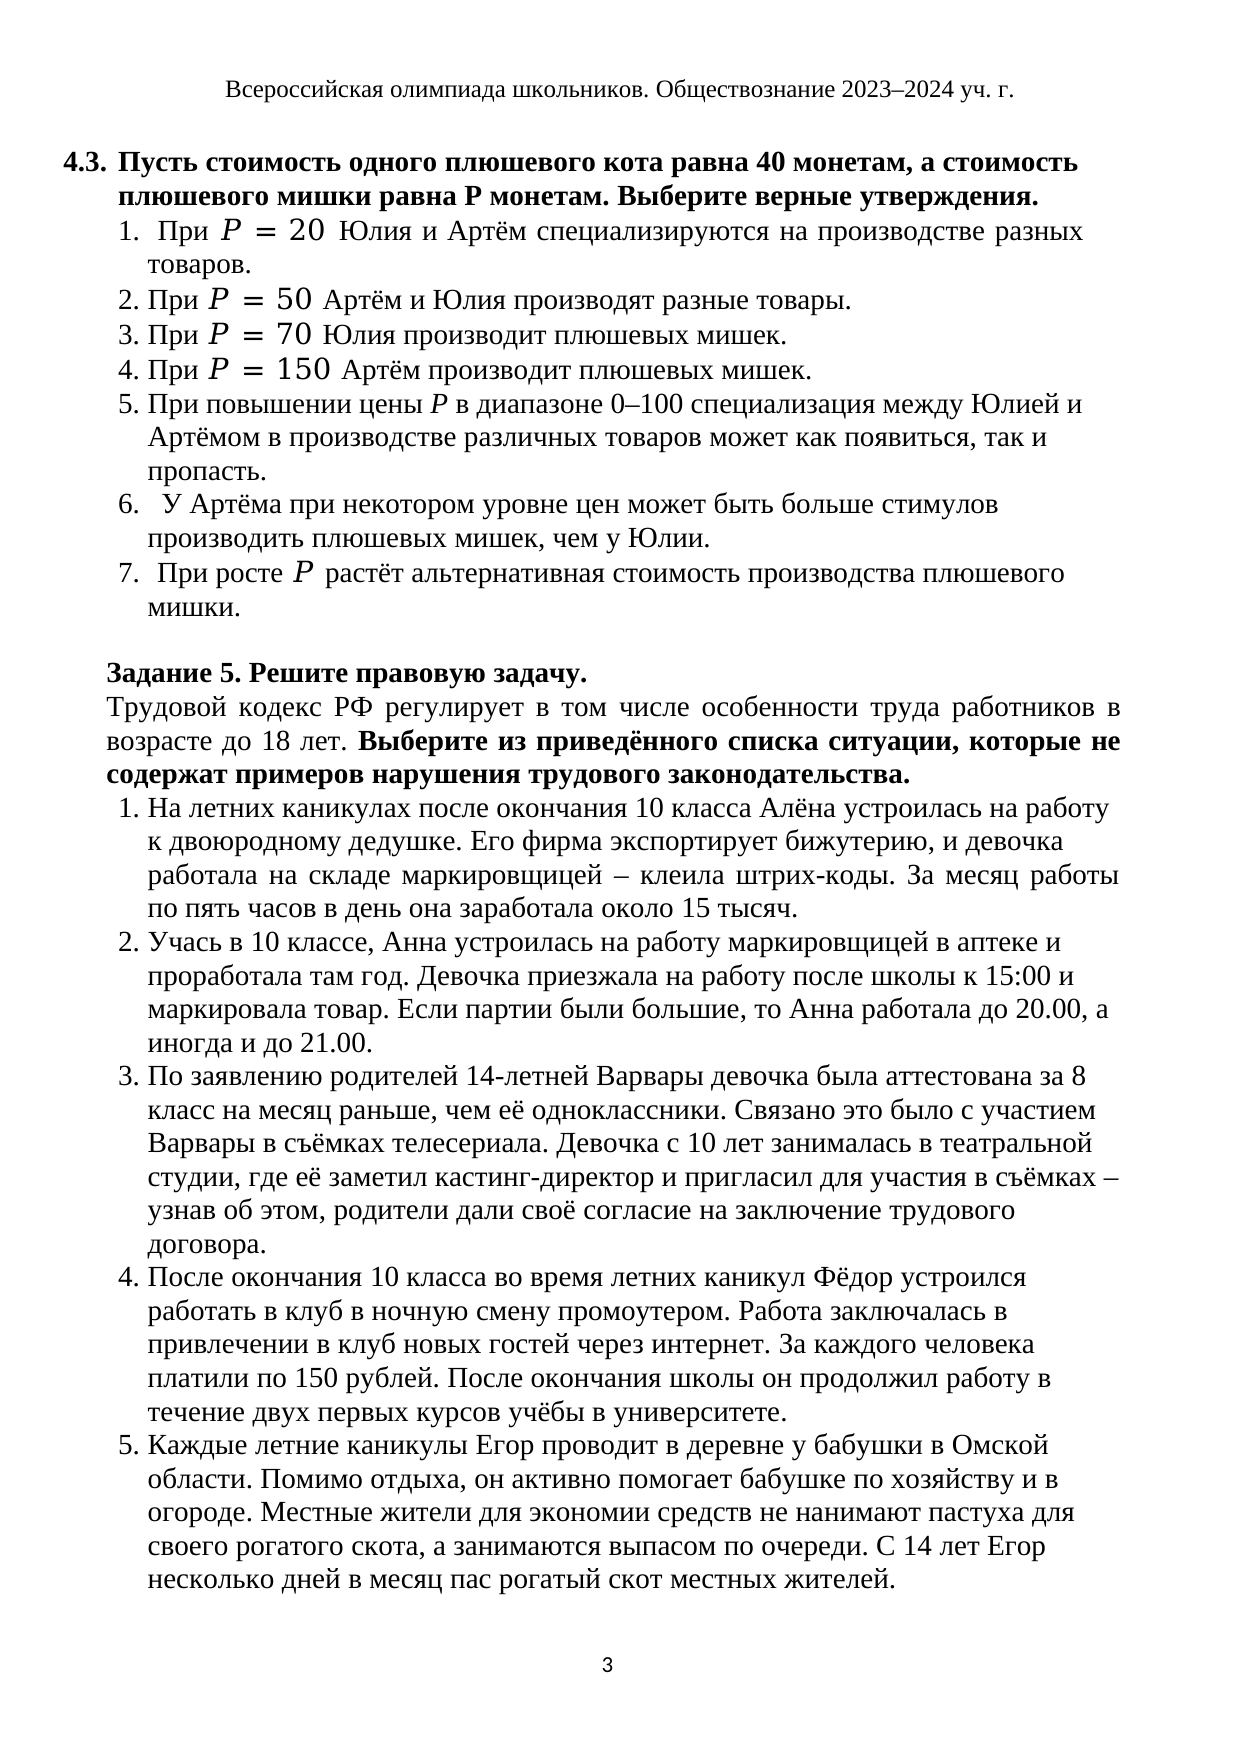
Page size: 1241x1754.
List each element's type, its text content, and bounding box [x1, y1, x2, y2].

list Каждые летние каникулы Егор проводит в деревне у бабушки в Омской области. Помимо отдыха, он активно помогает бабушке по хозяйству и в огороде. Местные жители для экономии средств не нанимают пастуха для своего рогатого скота, а занимаются выпасом по очереди. С 14 лет Егор несколько дней в месяц пас рогатый скот местных жителей. [118, 1427, 1122, 1595]
list У Артёма при некотором уровне цен может быть больше стимулов производить плюшевых мишек, чем у Юлии. [118, 486, 1122, 553]
list При 𝑃 = 20 Юлия и Артём специализируются на производстве разных товаров. [118, 211, 1122, 280]
list Учась в 10 классе, Анна устроилась на работу маркировщицей в аптеке и проработала там год. Девочка приезжала на работу после школы к 15:00 и маркировала товар. Если партии были большие, то Анна работала до 20.00, а иногда и до 21.00. [118, 924, 1122, 1058]
text Трудовой кодекс РФ регулирует в том числе особенности труда работников в возрасте до 18 лет. Выберите из приведённого списка ситуации, которые не содержат примеров нарушения трудового законодательства. [106, 689, 1122, 790]
list По заявлению родителей 14-летней Варвары девочка была аттестована за 8 класс на месяц раньше, чем её одноклассники. Связано это было с участием Варвары в съёмках телесериала. Девочка с 10 лет занималась в театральной студии, где её заметил кастинг-директор и пригласил для участия в съёмках – узнав об этом, родители дали своё согласие на заключение трудового договора. [118, 1058, 1122, 1259]
list При 𝑃 = 150 Артём производит плюшевых мишек. [118, 351, 1136, 386]
text Задание 5. Решите правовую задачу. [106, 656, 1136, 689]
list При 𝑃 = 50 Артём и Юлия производят разные товары. [118, 280, 1136, 315]
list При 𝑃 = 70 Юлия производит плюшевых мишек. [118, 315, 1136, 351]
list При росте 𝑃 растёт альтернативная стоимость производства плюшевого мишки. [118, 553, 1122, 622]
list После окончания 10 класса во время летних каникул Фёдор устроился работать в клуб в ночную смену промоутером. Работа заключалась в привлечении в клуб новых гостей через интернет. За каждого человека платили по 150 рублей. После окончания школы он продолжил работу в течение двух первых курсов учёбы в университете. [118, 1259, 1122, 1427]
list При повышении цены P в диапазоне 0–100 специализация между Юлией и Артёмом в производстве различных товаров может как появиться, так и пропасть. [118, 386, 1122, 486]
list На летних каникулах после окончания 10 класса Алёна устроилась на работу к двоюродному дедушке. Его фирма экспортирует бижутерию, и девочка работала на складе маркировщицей – клеила штрих-коды. За месяц работы по пять часов в день она заработала около 15 тысяч. [118, 790, 1122, 924]
list Пусть стоимость одного плюшевого кота равна 40 монетам, а стоимость плюшевого мишки равна P монетам. Выберите верные утверждения. [63, 144, 1122, 211]
